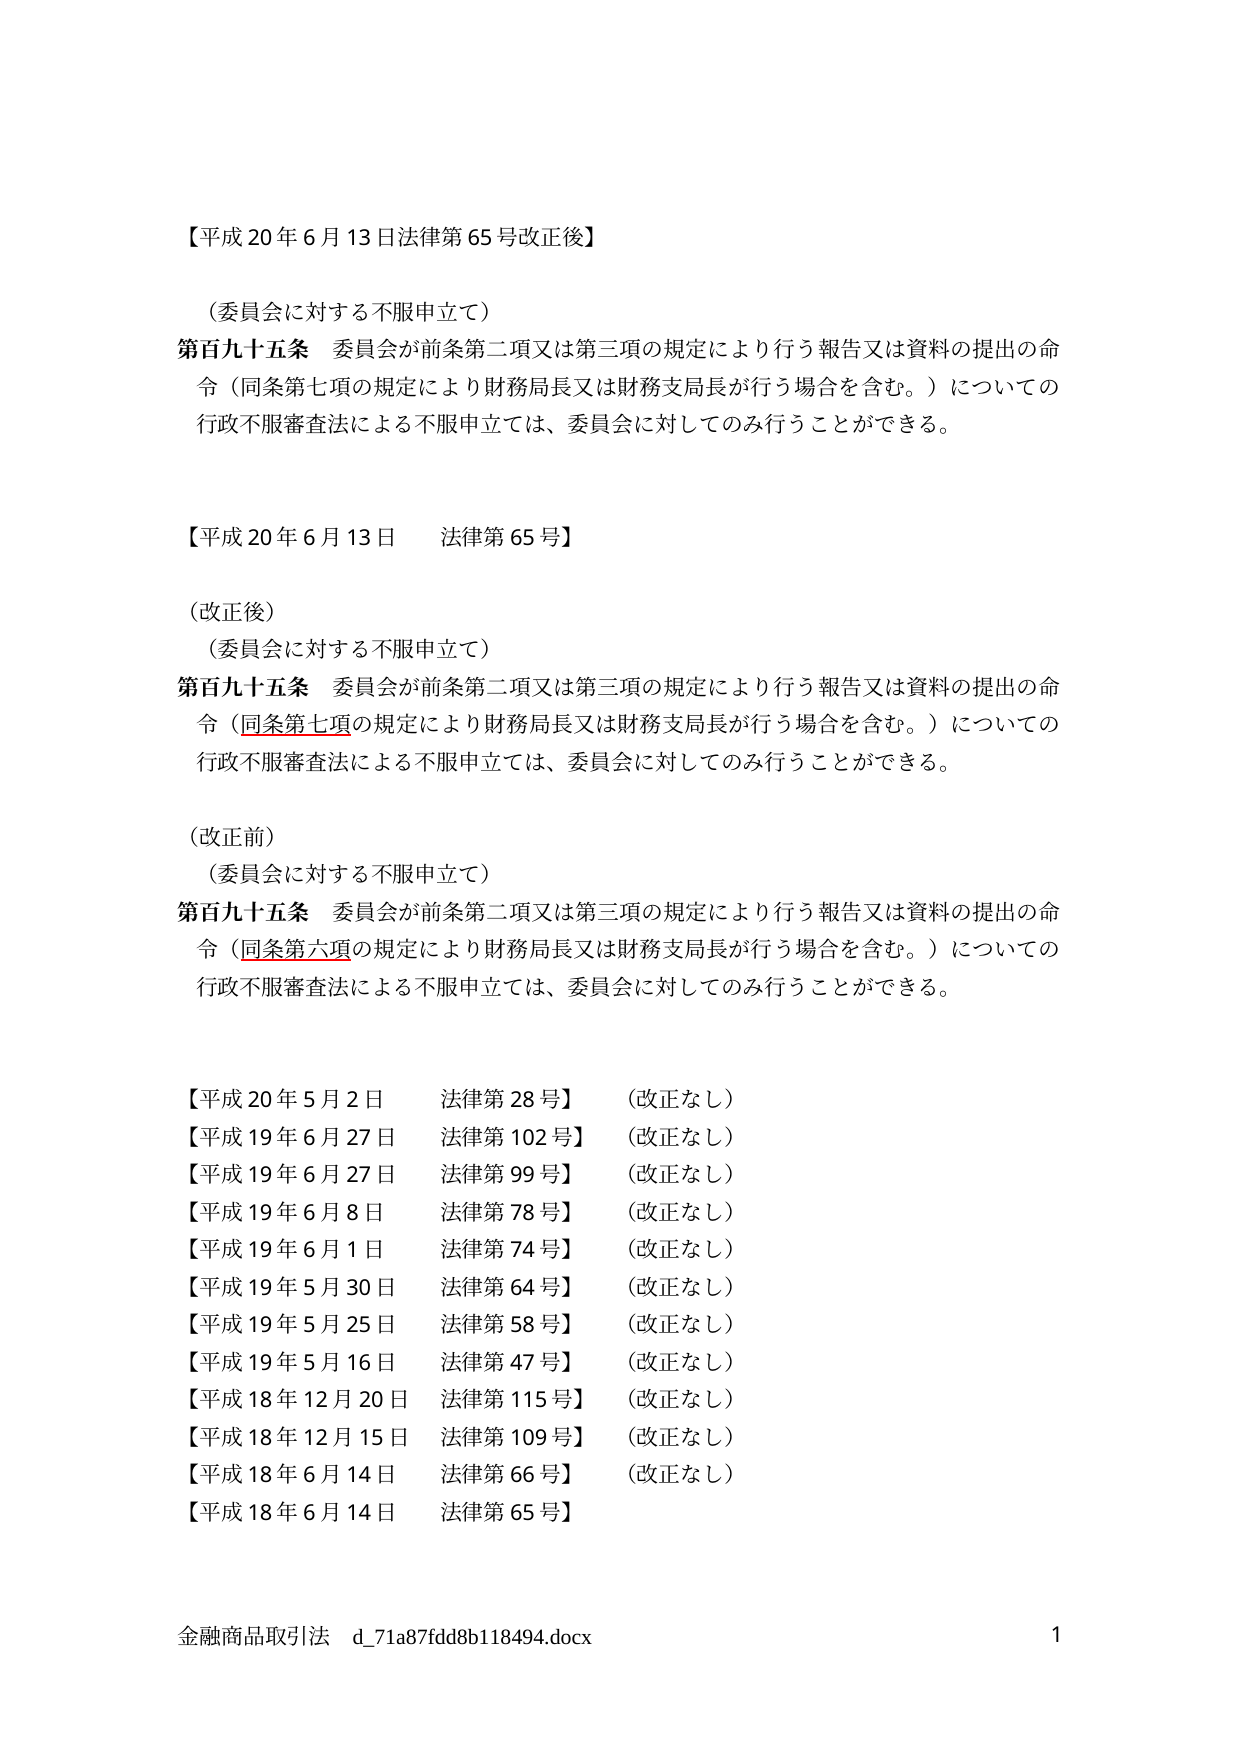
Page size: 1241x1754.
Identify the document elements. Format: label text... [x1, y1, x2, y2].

text 【平成18年12月15日 法律第109号】 （改正なし） [177, 1417, 1063, 1454]
text 【平成18年6月14日 法律第65号】 [177, 1492, 1063, 1529]
text 【平成19年5月25日 法律第58号】 （改正なし） [177, 1304, 1063, 1342]
text （委員会に対する不服申立て） [196, 854, 1063, 892]
text 【平成20年6月13日法律第65号改正後】 [177, 217, 1063, 254]
text 【平成20年5月2日 法律第28号】 （改正なし） [177, 1079, 1063, 1117]
text （委員会に対する不服申立て） [196, 629, 1063, 667]
text 【平成18年6月14日 法律第66号】 （改正なし） [177, 1454, 1063, 1492]
text 第百九十五条 委員会が前条第二項又は第三項の規定により行う報告又は資料の提出の命令（同条第六項の規定により財務局長又は財務支局長が行う場合を含む。）についての行政不服審査法による不服申立ては、委員会に対してのみ行うことができる。 [177, 892, 1063, 1004]
text 【平成19年6月27日 法律第99号】 （改正なし） [177, 1154, 1063, 1192]
text 【平成19年6月27日 法律第102号】 （改正なし） [177, 1117, 1063, 1154]
text （改正前） [177, 817, 1063, 854]
text 【平成19年5月30日 法律第64号】 （改正なし） [177, 1267, 1063, 1304]
text 【平成19年6月1日 法律第74号】 （改正なし） [177, 1229, 1063, 1267]
text 【平成20年6月13日 法律第65号】 [177, 517, 1063, 554]
text （委員会に対する不服申立て） [196, 292, 1063, 329]
text 【平成18年12月20日 法律第115号】 （改正なし） [177, 1379, 1063, 1417]
text 【平成19年5月16日 法律第47号】 （改正なし） [177, 1342, 1063, 1379]
text （改正後） [177, 592, 1063, 629]
text 第百九十五条 委員会が前条第二項又は第三項の規定により行う報告又は資料の提出の命令（同条第七項の規定により財務局長又は財務支局長が行う場合を含む。）についての行政不服審査法による不服申立ては、委員会に対してのみ行うことができる。 [177, 329, 1063, 442]
text 第百九十五条 委員会が前条第二項又は第三項の規定により行う報告又は資料の提出の命令（同条第七項の規定により財務局長又は財務支局長が行う場合を含む。）についての行政不服審査法による不服申立ては、委員会に対してのみ行うことができる。 [177, 667, 1063, 779]
text 【平成19年6月8日 法律第78号】 （改正なし） [177, 1192, 1063, 1229]
